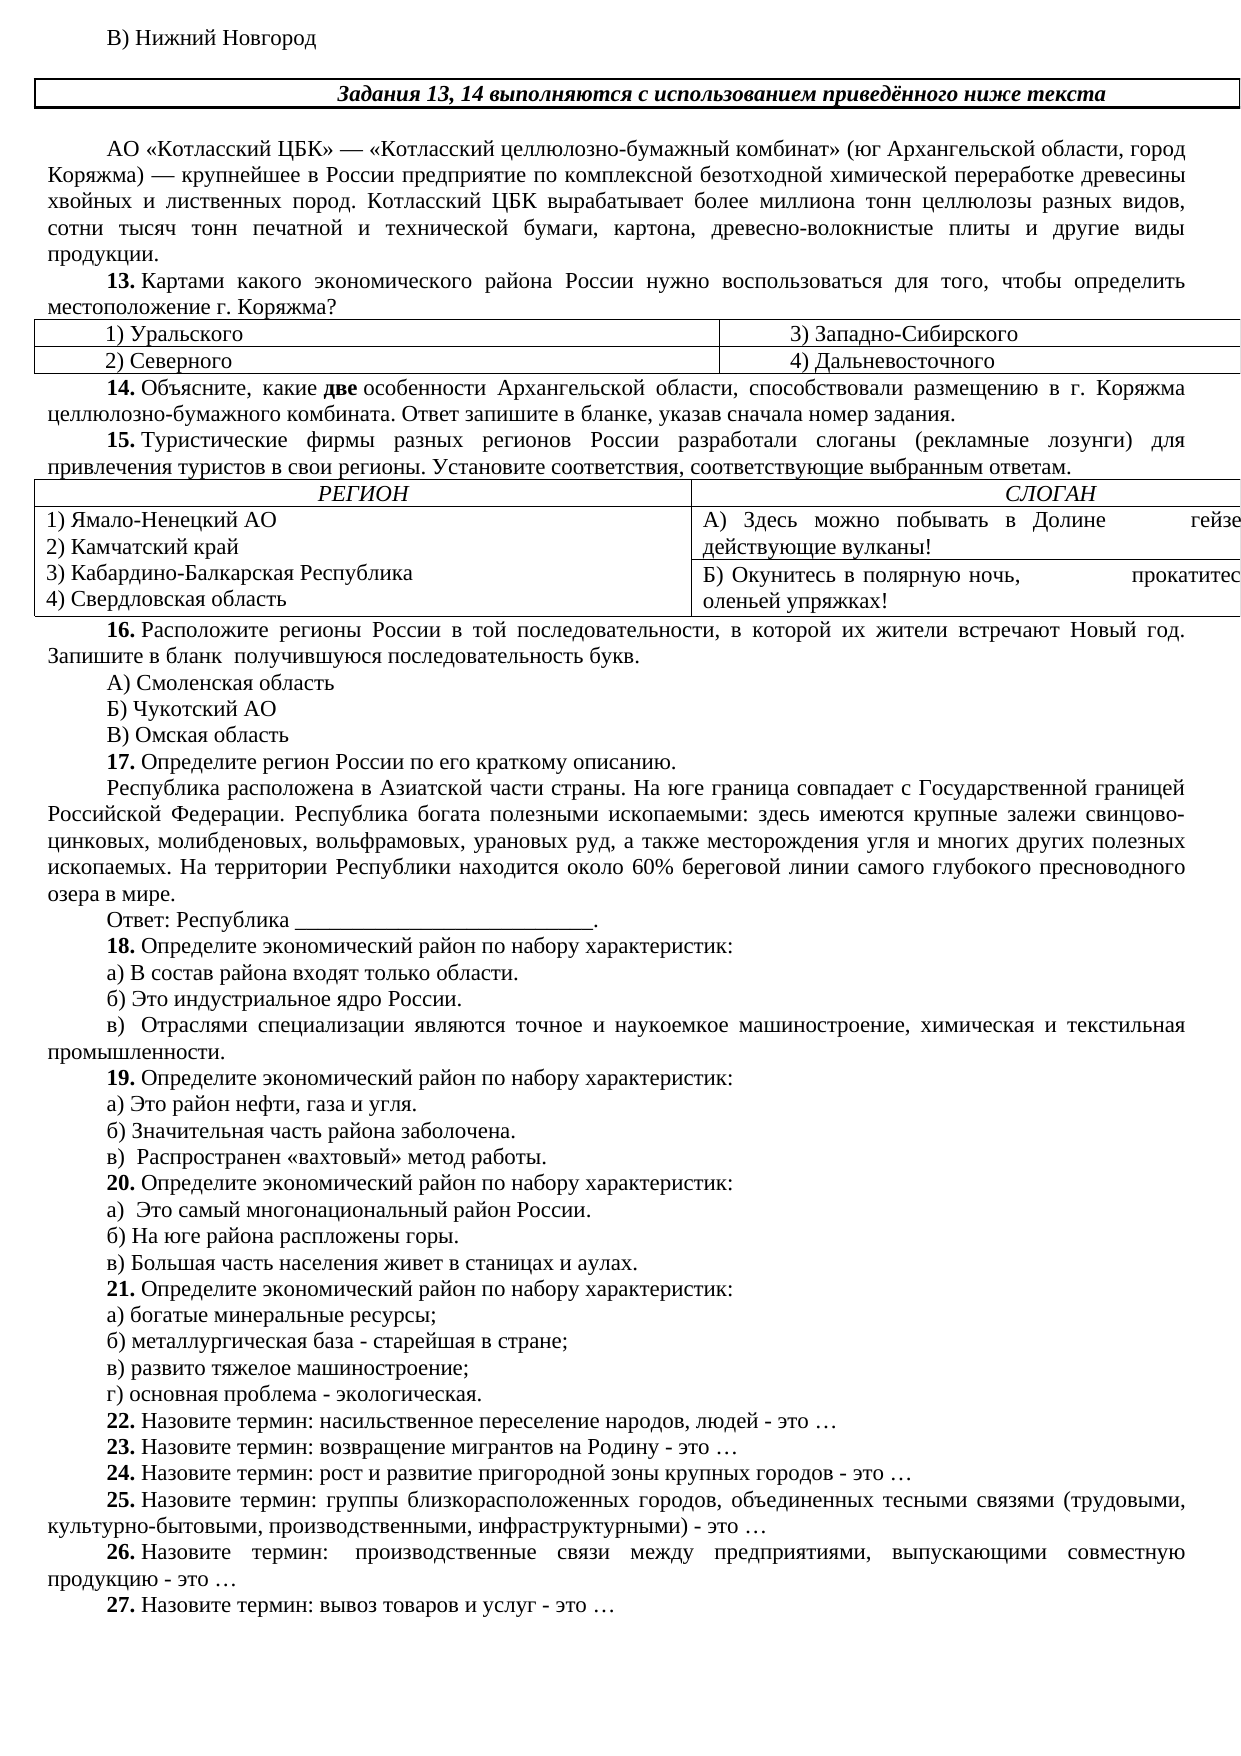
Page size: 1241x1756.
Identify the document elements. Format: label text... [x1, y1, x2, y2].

text 19. Определите экономический район по набору характеристик: [47, 1064, 1187, 1090]
text в) Отраслями специализации являются точное и наукоемкое машиностроение, химическая и текстильная промышленности. [47, 1011, 1187, 1064]
text 17. Определите регион России по его краткому описанию. [47, 748, 1187, 774]
table_cell 4) Дальневосточного [720, 347, 1240, 373]
text 24. Назовите термин: рост и развитие пригородной зоны крупных городов - это … [47, 1459, 1187, 1486]
text а) В состав района входят только области. [47, 959, 1187, 985]
text 13. Картами какого экономического района России нужно воспользоваться для того, чтобы определить местоположение г. Коряжма? [47, 267, 1187, 319]
table_cell Б) Окунитесь в полярную ночь, прокатитесь на собачьей и оленьей упряжках! [692, 560, 1240, 616]
text а) богатые минеральные ресурсы; [47, 1301, 1187, 1328]
text 21. Определите экономический район по набору характеристик: [47, 1275, 1187, 1301]
table_cell А) Здесь можно побывать в Долине гейзеров и увидеть действующие вулканы! [692, 507, 1240, 559]
text г) основная проблема - экологическая. [47, 1380, 1187, 1407]
text а) Это самый многонациональный район России. [47, 1196, 1187, 1222]
text 15. Туристические фирмы разных регионов России разработали слоганы (рекламные лозунги) для привлечения туристов в свои регионы. Установите соответствия, соответствующие выбранным ответам. [47, 426, 1187, 479]
text 23. Назовите термин: возвращение мигрантов на Родину - это … [47, 1433, 1187, 1459]
text 20. Определите экономический район по набору характеристик: [47, 1169, 1187, 1196]
text б) металлургическая база - старейшая в стране; [47, 1328, 1187, 1354]
text в) развито тяжелое машиностроение; [47, 1354, 1187, 1380]
table_header 3) Западно-Сибирского [720, 320, 1240, 346]
text Республика расположена в Азиатской части страны. На юге граница совпадает с Государственной границей Российской Федерации. Республика богата полезными ископаемыми: здесь имеются крупные залежи свинцово-цинковых, молибденовых, вольфрамовых, урановых руд, а также месторождения угля и многих других полезных ископаемых. На территории Республики находится около 60% береговой линии самого глубокого пресноводного озера в мире. [47, 774, 1187, 906]
text АО «Котласский ЦБК» — «Котласский целлюлозно-бумажный комбинат» (юг Архангельской области, город Коряжма) — крупнейшее в России предприятие по комплексной безотходной химической переработке древесины хвойных и лиственных пород. Котласский ЦБК вырабатывает более миллиона тонн целлюлозы разных видов, сотни тысяч тонн печатной и технической бумаги, картона, древесно-волокнистые плиты и другие виды продукции. [47, 135, 1187, 267]
text б) Это индустриальное ядро России. [47, 985, 1187, 1011]
text 26. Назовите термин: производственные связи между предприятиями, выпускающими совместную продукцию - это … [47, 1538, 1187, 1591]
text б) Значительная часть района заболочена. [47, 1117, 1187, 1143]
text в) Большая часть населения живет в станицах и аулах. [47, 1248, 1187, 1275]
text А) Смоленская область [47, 669, 1187, 695]
text 18. Определите экономический район по набору характеристик: [47, 932, 1187, 959]
text б) На юге района распложены горы. [47, 1222, 1187, 1248]
table_cell 1) Ямало-Ненецкий АО 2) Камчатский край 3) Кабардино-Балкарская Республика 4) Свердловская область [35, 507, 691, 616]
text 27. Назовите термин: вывоз товаров и услуг - это … [47, 1591, 1187, 1617]
table_header 1) Уральского [35, 320, 719, 346]
text В) Омская область [47, 721, 1187, 748]
text 25. Назовите термин: группы близкорасположенных городов, объединенных тесными связями (трудовыми, культурно-бытовыми, производственными, инфраструктурными) - это … [47, 1486, 1187, 1538]
text 16. Расположите регионы России в той последовательности, в которой их жители встречают Новый год. Запишите в бланк получившуюся последовательность букв. [47, 617, 1187, 669]
text В) Нижний Новгород [47, 24, 1187, 50]
text а) Это район нефти, газа и угля. [47, 1090, 1187, 1117]
text 22. Назовите термин: насильственное переселение народов, людей - это … [47, 1407, 1187, 1433]
text в) Распространен «вахтовый» метод работы. [47, 1143, 1187, 1169]
table_header Задания 13, 14 выполняются с использованием приведённого ниже текста [36, 80, 1239, 106]
table_cell 2) Северного [35, 347, 719, 373]
text 14. Объясните, какие две особенности Архангельской области, способствовали размещению в г. Коряжма целлюлозно-бумажного комбината. Ответ запишите в бланке, указав сначала номер задания. [47, 374, 1187, 426]
text Б) Чукотский АО [47, 695, 1187, 721]
text Ответ: Республика __________________________. [47, 906, 1187, 932]
table_header РЕГИОН [35, 480, 691, 506]
table_header СЛОГАН [692, 480, 1240, 506]
